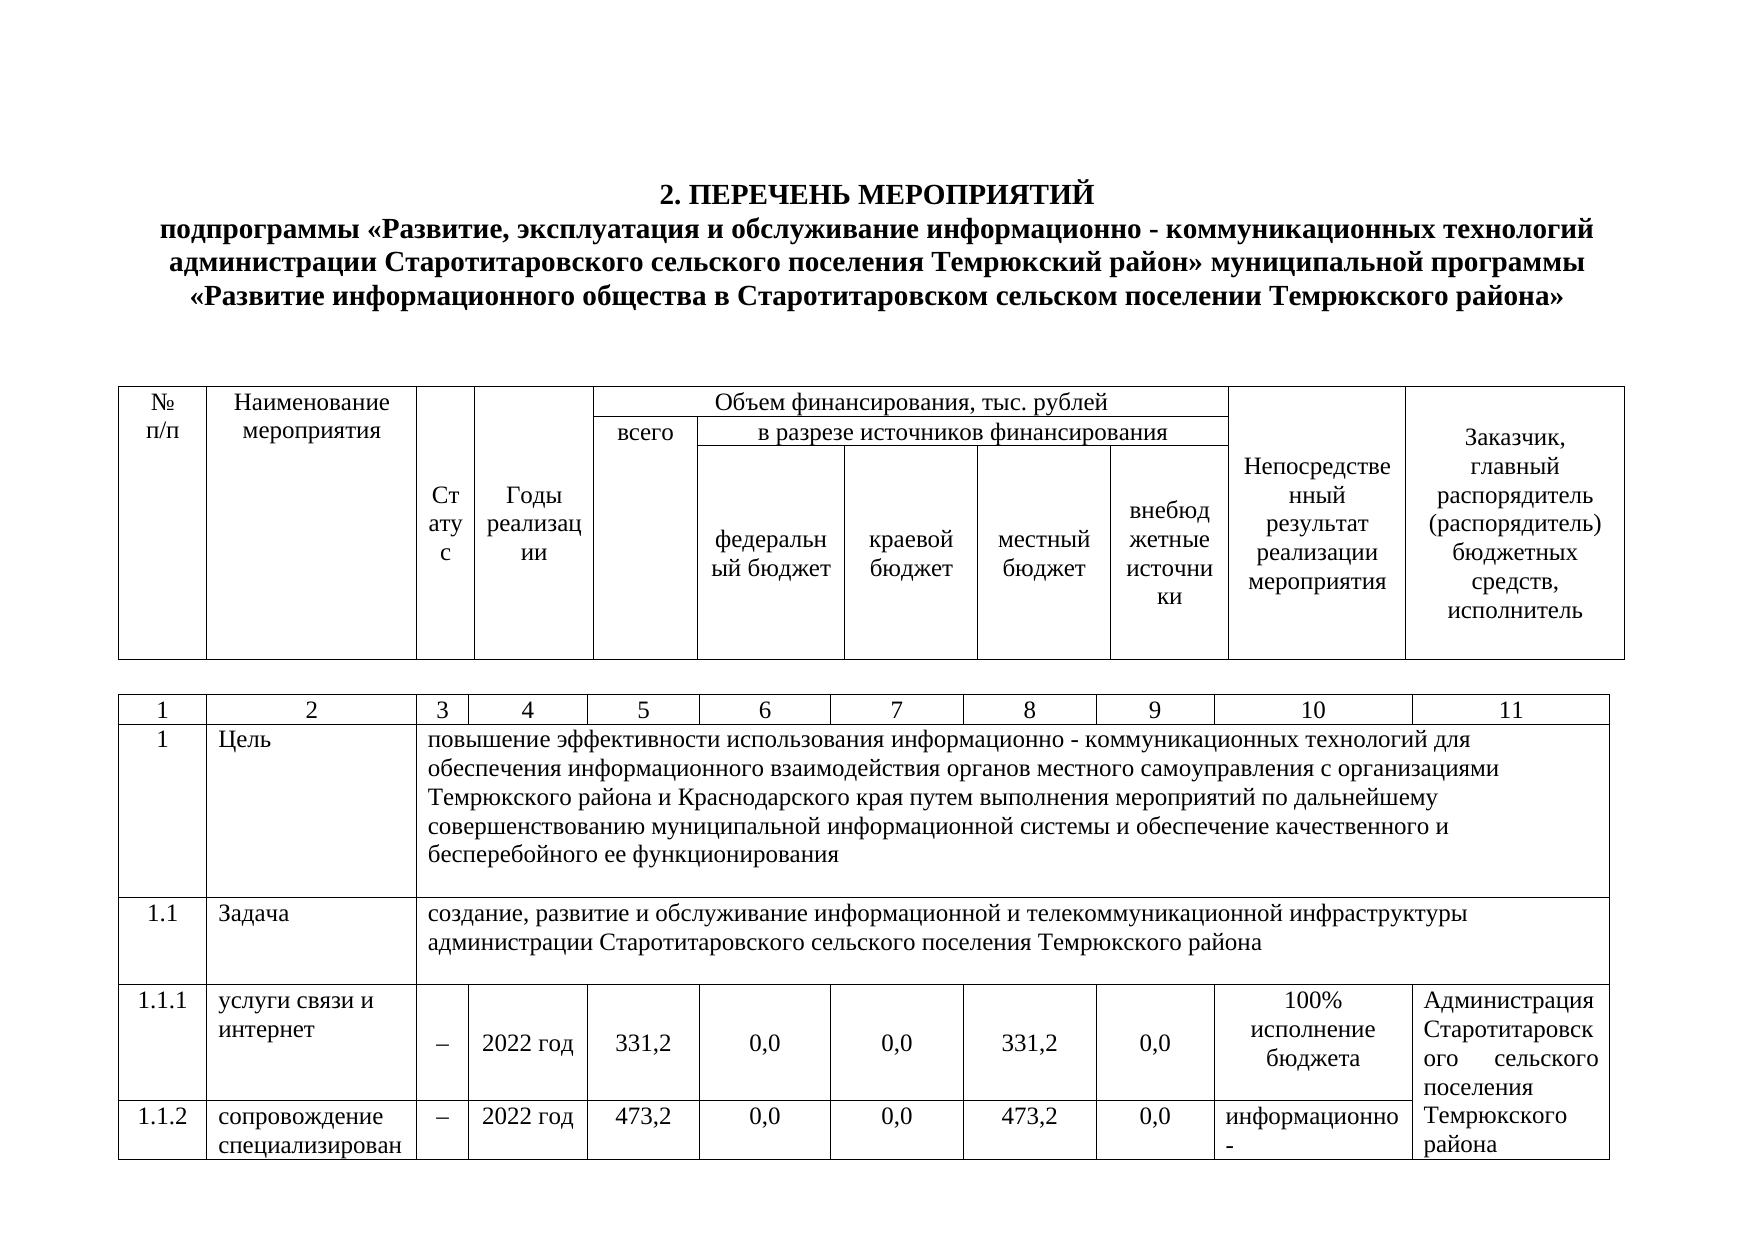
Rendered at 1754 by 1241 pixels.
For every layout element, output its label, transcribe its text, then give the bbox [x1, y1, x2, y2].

table_cell местный бюджет [978, 446, 1110, 659]
table_header Непосредственный результат реализации мероприятия [1229, 387, 1405, 659]
table_header 1 [119, 695, 206, 723]
table_cell 473,2 [588, 1101, 699, 1159]
table_cell 0,0 [1097, 1101, 1214, 1159]
table_header 9 [1097, 695, 1214, 723]
table_cell 1 [119, 725, 206, 897]
table_cell федеральный бюджет [698, 446, 844, 659]
table_header Заказчик, главный распорядитель (распорядитель) бюджетных средств, исполнитель [1406, 387, 1624, 659]
table_cell 331,2 [588, 985, 699, 1100]
table_cell 2022 год [469, 985, 587, 1100]
table_cell краевой бюджет [845, 446, 977, 659]
table_header 2 [207, 695, 416, 723]
table_header 8 [964, 695, 1096, 723]
table_header 10 [1215, 695, 1412, 723]
table_header 4 [469, 695, 587, 723]
table_cell 331,2 [964, 985, 1096, 1100]
text 2. ПЕРЕЧЕНЬ МЕРОПРИЯТИЙ [118, 177, 1636, 211]
table_header Годы реализации [475, 387, 593, 659]
table_header 11 [1413, 695, 1609, 723]
table_cell 1.1 [119, 898, 206, 984]
table_header 6 [700, 695, 830, 723]
table_cell Цель [207, 725, 416, 897]
text подпрограммы «Развитие, эксплуатация и обслуживание информационно - коммуникационных технологий администрации Старотитаровского сельского поселения Темрюкский район» муниципальной программы «Развитие информационного общества в Старотитаровском сельском поселении Темрюкского района» [118, 211, 1636, 311]
table_cell внебюджетные источники [1111, 446, 1228, 659]
table_cell 0,0 [700, 1101, 830, 1159]
table_cell Задача [207, 898, 416, 984]
table_cell 0,0 [831, 1101, 963, 1159]
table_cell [207, 1101, 416, 1159]
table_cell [1215, 1101, 1412, 1159]
table_cell 2022 год [469, 1101, 587, 1159]
table_cell 0,0 [1097, 985, 1214, 1100]
table_cell Администрация Старотитаровского сельского поселения Темрюкского района [1413, 985, 1609, 1159]
table_header Наименование мероприятия [207, 387, 416, 659]
table_cell повышение эффективности использования информационно - коммуникационных технологий для обеспечения информационного взаимодействия органов местного самоуправления с организациями Темрюкского района и Краснодарского края путем выполнения мероприятий по дальнейшему совершенствованию муниципальной информационной системы и обеспечение качественного и бесперебойного ее функционирования [417, 725, 1609, 897]
table_cell всего [594, 417, 697, 659]
table_header Статус [417, 387, 474, 659]
table_header № п/п [119, 387, 206, 659]
table_cell 1.1.2 [119, 1101, 206, 1159]
table_header Объем финансирования, тыс. рублей [594, 387, 1228, 416]
table_cell 0,0 [831, 985, 963, 1100]
table_header 3 [417, 695, 468, 723]
table_cell в разрезе источников финансирования [698, 417, 1228, 445]
table_cell 1.1.1 [119, 985, 206, 1100]
table_cell – [417, 1101, 468, 1159]
table_cell создание, развитие и обслуживание информационной и телекоммуникационной инфраструктуры администрации Старотитаровского сельского поселения Темрюкского района [417, 898, 1609, 984]
table_cell 473,2 [964, 1101, 1096, 1159]
table_cell 100% исполнение бюджета [1215, 985, 1412, 1100]
table_header 7 [831, 695, 963, 723]
table_cell – [417, 985, 468, 1100]
table_header 5 [588, 695, 699, 723]
table_cell услуги связи и интернет [207, 985, 416, 1100]
table_cell 0,0 [700, 985, 830, 1100]
